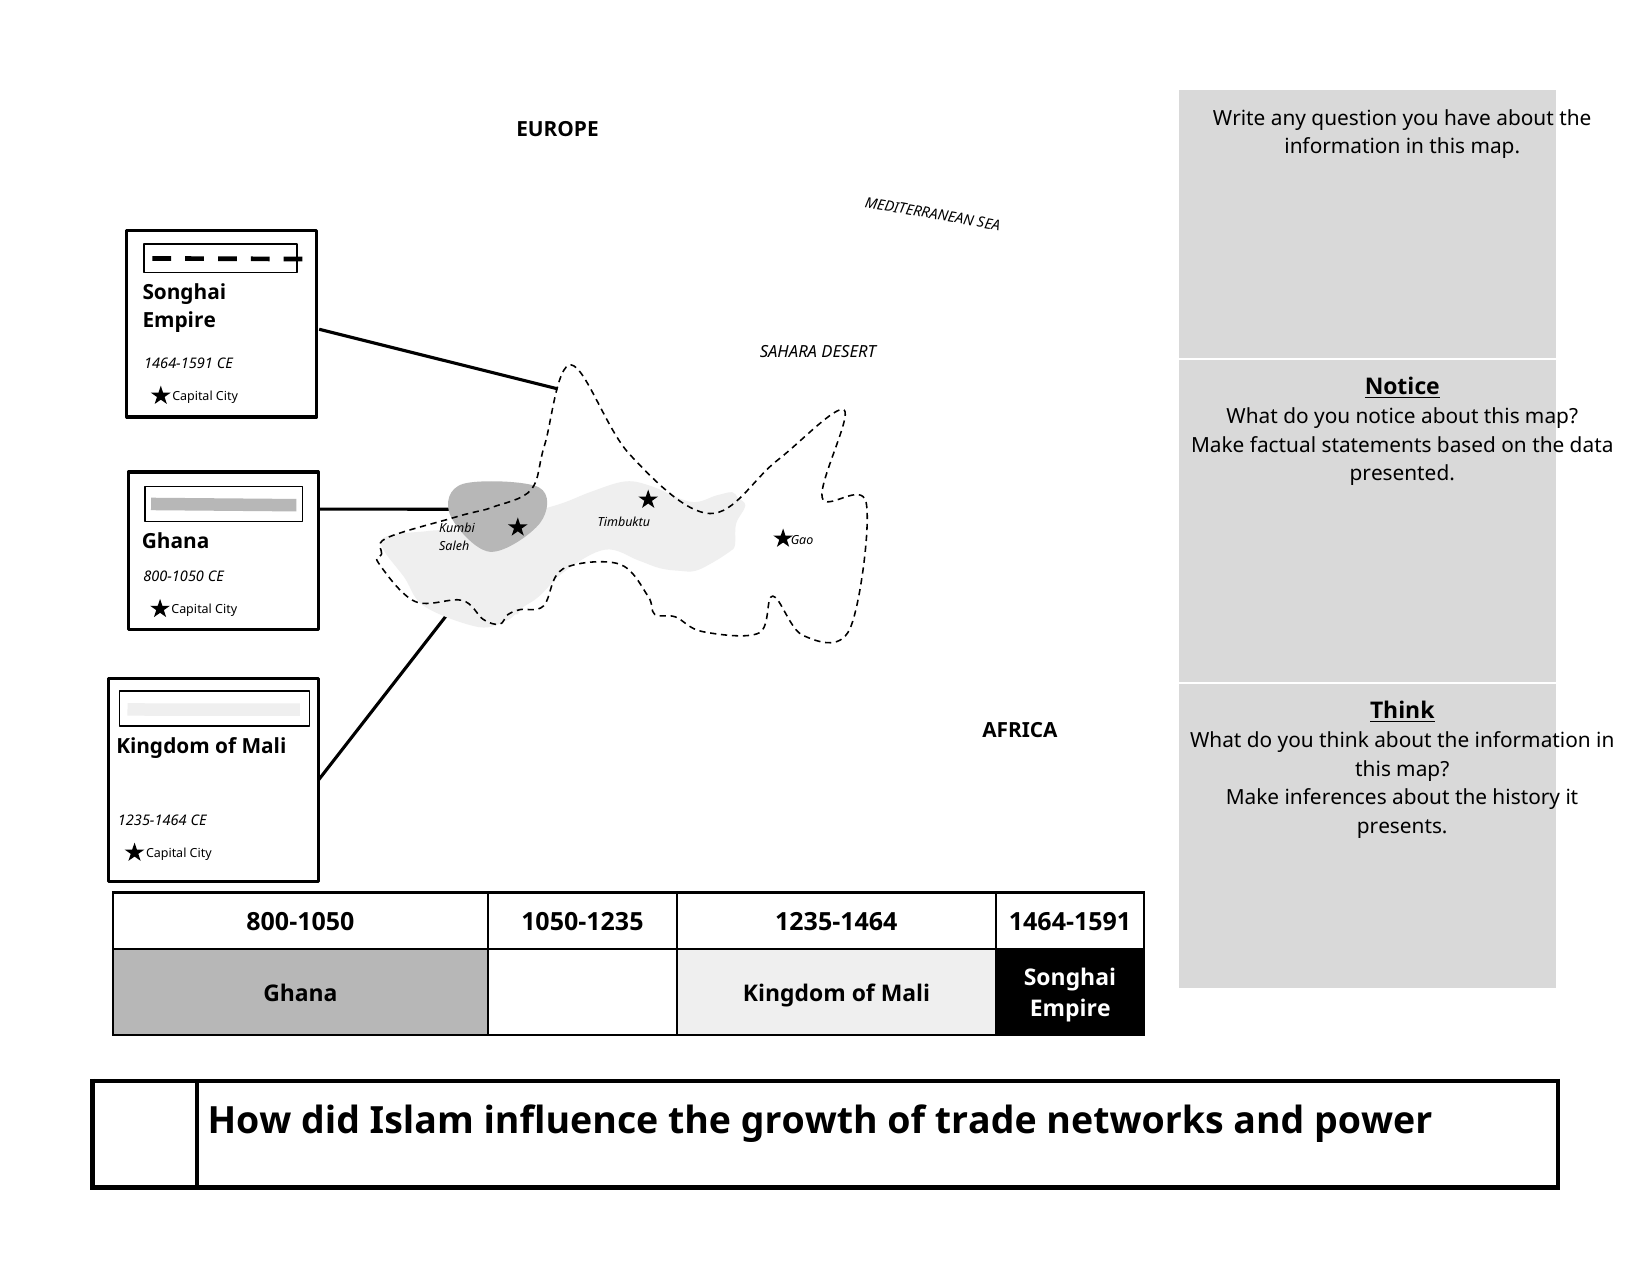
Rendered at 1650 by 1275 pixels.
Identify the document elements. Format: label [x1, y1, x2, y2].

table_header [95, 1083, 195, 1185]
table_header [199, 1083, 1556, 1185]
table_header [92, 77, 1165, 1046]
table_header [1167, 77, 1556, 1046]
